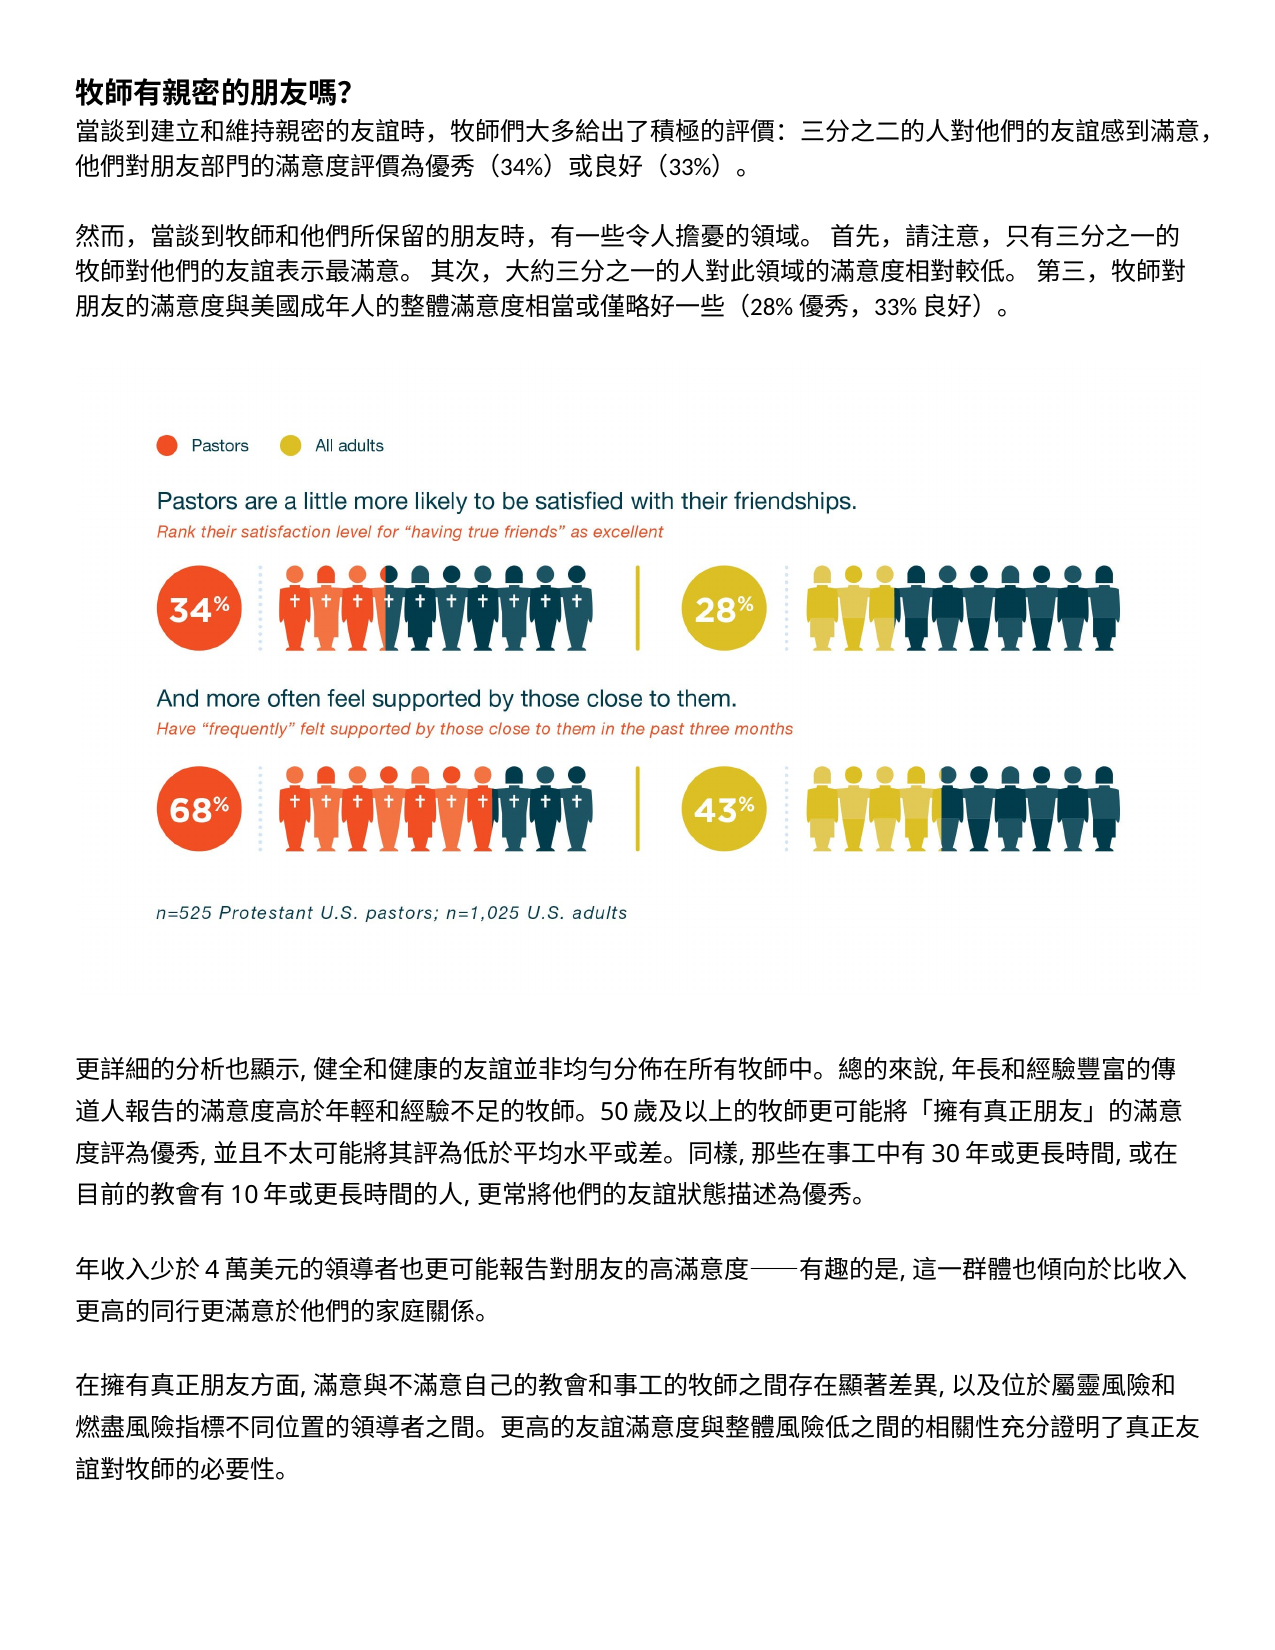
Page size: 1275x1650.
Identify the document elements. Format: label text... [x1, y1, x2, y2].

text 年收入少於4萬美元的領導者也更可能報告對朋友的高滿意度——有趣的是, 這一群體也傾向於比收入更高的同行更滿意於他們的家庭關係。 [75, 1249, 1200, 1327]
text 當談到建立和維持親密的友誼時，牧師們大多給出了積極的評價：三分之二的人對他們的友誼感到滿意，他們對朋友部門的滿意度評價為優秀（34%）或良好（33%）。 [75, 116, 1200, 181]
text 更詳細的分析也顯示, 健全和健康的友誼並非均勻分佈在所有牧師中。總的來說, 年長和經驗豐富的傳道人報告的滿意度高於年輕和經驗不足的牧師。50歲及以上的牧師更可能將「擁有真正朋友」的滿意度評為優秀, 並且不太可能將其評為低於平均水平或差。同樣, 那些在事工中有30年或更長時間, 或在目前的教會有10年或更長時間的人, 更常將他們的友誼狀態描述為優秀。 [75, 1050, 1200, 1211]
text 然而，當談到牧師和他們所保留的朋友時，有一些令人擔憂的領域。 首先，請注意，只有三分之一的牧師對他們的友誼表示最滿意。 其次，大約三分之一的人對此領域的滿意度相對較低。 第三，牧師對朋友的滿意度與美國成年人的整體滿意度相當或僅略好一些（28% 優秀，33% 良好）。 [75, 221, 1200, 321]
text 牧師有親密的朋友嗎？ [75, 75, 1200, 111]
picture [75, 361, 1200, 995]
text 在擁有真正朋友方面, 滿意與不滿意自己的教會和事工的牧師之間存在顯著差異, 以及位於屬靈風險和燃盡風險指標不同位置的領導者之間。更高的友誼滿意度與整體風險低之間的相關性充分證明了真正友誼對牧師的必要性。 [75, 1366, 1200, 1485]
